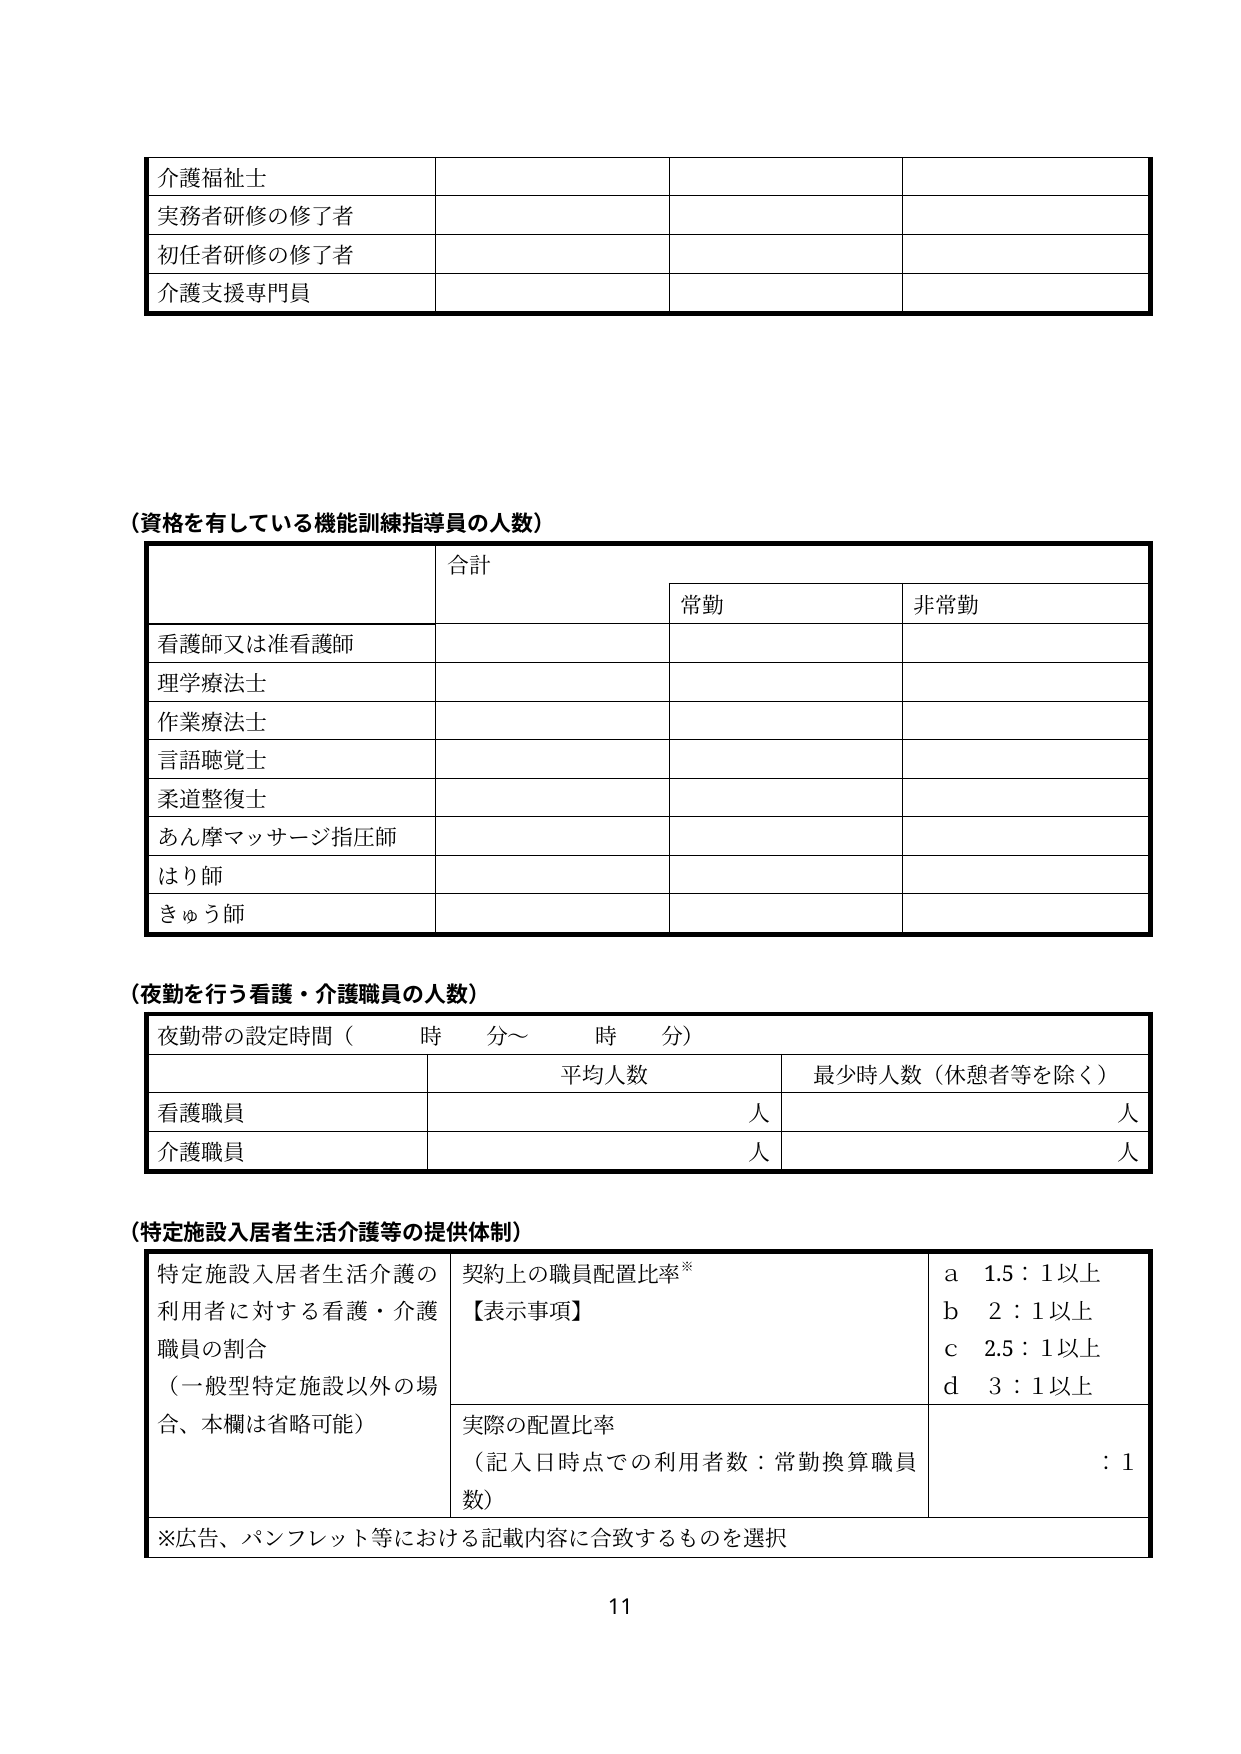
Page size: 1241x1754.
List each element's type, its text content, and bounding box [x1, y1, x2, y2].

text （資格を有している機能訓練指導員の人数） [118, 503, 1122, 541]
table_cell [670, 702, 902, 739]
table_cell [670, 663, 902, 701]
table_cell ：１ [929, 1405, 1148, 1517]
table_cell はり師 [149, 856, 435, 893]
table_cell ※広告、パンフレット等における記載内容に合致するものを選択 [149, 1518, 1148, 1557]
table_cell [670, 158, 902, 195]
table_cell [436, 779, 669, 816]
table_cell [903, 779, 1148, 816]
table_cell [903, 158, 1148, 195]
table_cell [436, 624, 669, 662]
table_cell [903, 740, 1148, 778]
table_cell [670, 624, 902, 662]
table_cell [436, 158, 669, 195]
table_cell 人 [428, 1132, 781, 1169]
table_cell 柔道整復士 [149, 779, 435, 816]
table_header [149, 546, 435, 622]
table_cell [436, 702, 669, 739]
table_cell [670, 274, 902, 311]
table_cell [670, 779, 902, 816]
table_cell あん摩マッサージ指圧師 [149, 817, 435, 855]
table_cell [903, 235, 1148, 272]
table_cell [436, 856, 669, 893]
table_cell 非常勤 [903, 584, 1148, 622]
table_cell [436, 894, 669, 932]
table_cell 作業療法士 [149, 702, 435, 739]
table_cell [436, 274, 669, 311]
table_cell [436, 817, 669, 855]
table_cell [436, 196, 669, 234]
table_cell 看護職員 [149, 1093, 427, 1131]
table_cell [903, 196, 1148, 234]
table_cell [436, 740, 669, 778]
table_cell [903, 894, 1148, 932]
table_cell 常勤 [670, 584, 902, 622]
table_cell 言語聴覚士 [149, 740, 435, 778]
table_cell [903, 817, 1148, 855]
table_cell 理学療法士 [149, 663, 435, 701]
table_cell [670, 817, 902, 855]
table_cell [670, 894, 902, 932]
table_cell [436, 235, 669, 272]
table_cell [436, 663, 669, 701]
table_cell [903, 274, 1148, 311]
table_header ａ 1.5：１以上 ｂ ２：１以上 ｃ 2.5：１以上 ｄ ３：１以上 [929, 1254, 1148, 1404]
table_cell 実務者研修の修了者 [149, 196, 435, 234]
table_cell [903, 624, 1148, 662]
table_cell 人 [782, 1132, 1148, 1169]
table_header 夜勤帯の設定時間（ 時 分～ 時 分） [149, 1016, 1148, 1054]
text （夜勤を行う看護・介護職員の人数） [118, 974, 1122, 1012]
table_cell 介護福祉士 [149, 158, 435, 195]
table_cell [670, 740, 902, 778]
table_header 合計 [436, 546, 1148, 583]
table_cell 人 [782, 1093, 1148, 1131]
table_cell 平均人数 [428, 1055, 781, 1092]
table_cell 介護支援専門員 [149, 274, 435, 311]
table_header 特定施設入居者生活介護の利用者に対する看護・介護職員の割合 （一般型特定施設以外の場合、本欄は省略可能） [149, 1254, 450, 1517]
table_cell [903, 702, 1148, 739]
text （特定施設入居者生活介護等の提供体制） [118, 1212, 1122, 1249]
table_cell [670, 196, 902, 234]
table_cell きゅう師 [149, 894, 435, 932]
table_cell 介護職員 [149, 1132, 427, 1169]
table_cell [149, 1055, 427, 1092]
table_cell [670, 856, 902, 893]
table_cell 看護師又は准看護師 [149, 625, 435, 662]
table_cell 最少時人数（休憩者等を除く） [782, 1055, 1148, 1092]
table_cell [436, 585, 669, 622]
table_cell [903, 856, 1148, 893]
table_header 契約上の職員配置比率※ 【表示事項】 [451, 1254, 928, 1404]
table_cell 人 [428, 1093, 781, 1131]
table_cell [670, 235, 902, 272]
table_cell 実際の配置比率 （記入日時点での利用者数：常勤換算職員数） [451, 1405, 928, 1517]
table_cell 初任者研修の修了者 [149, 235, 435, 272]
table_cell [903, 663, 1148, 701]
